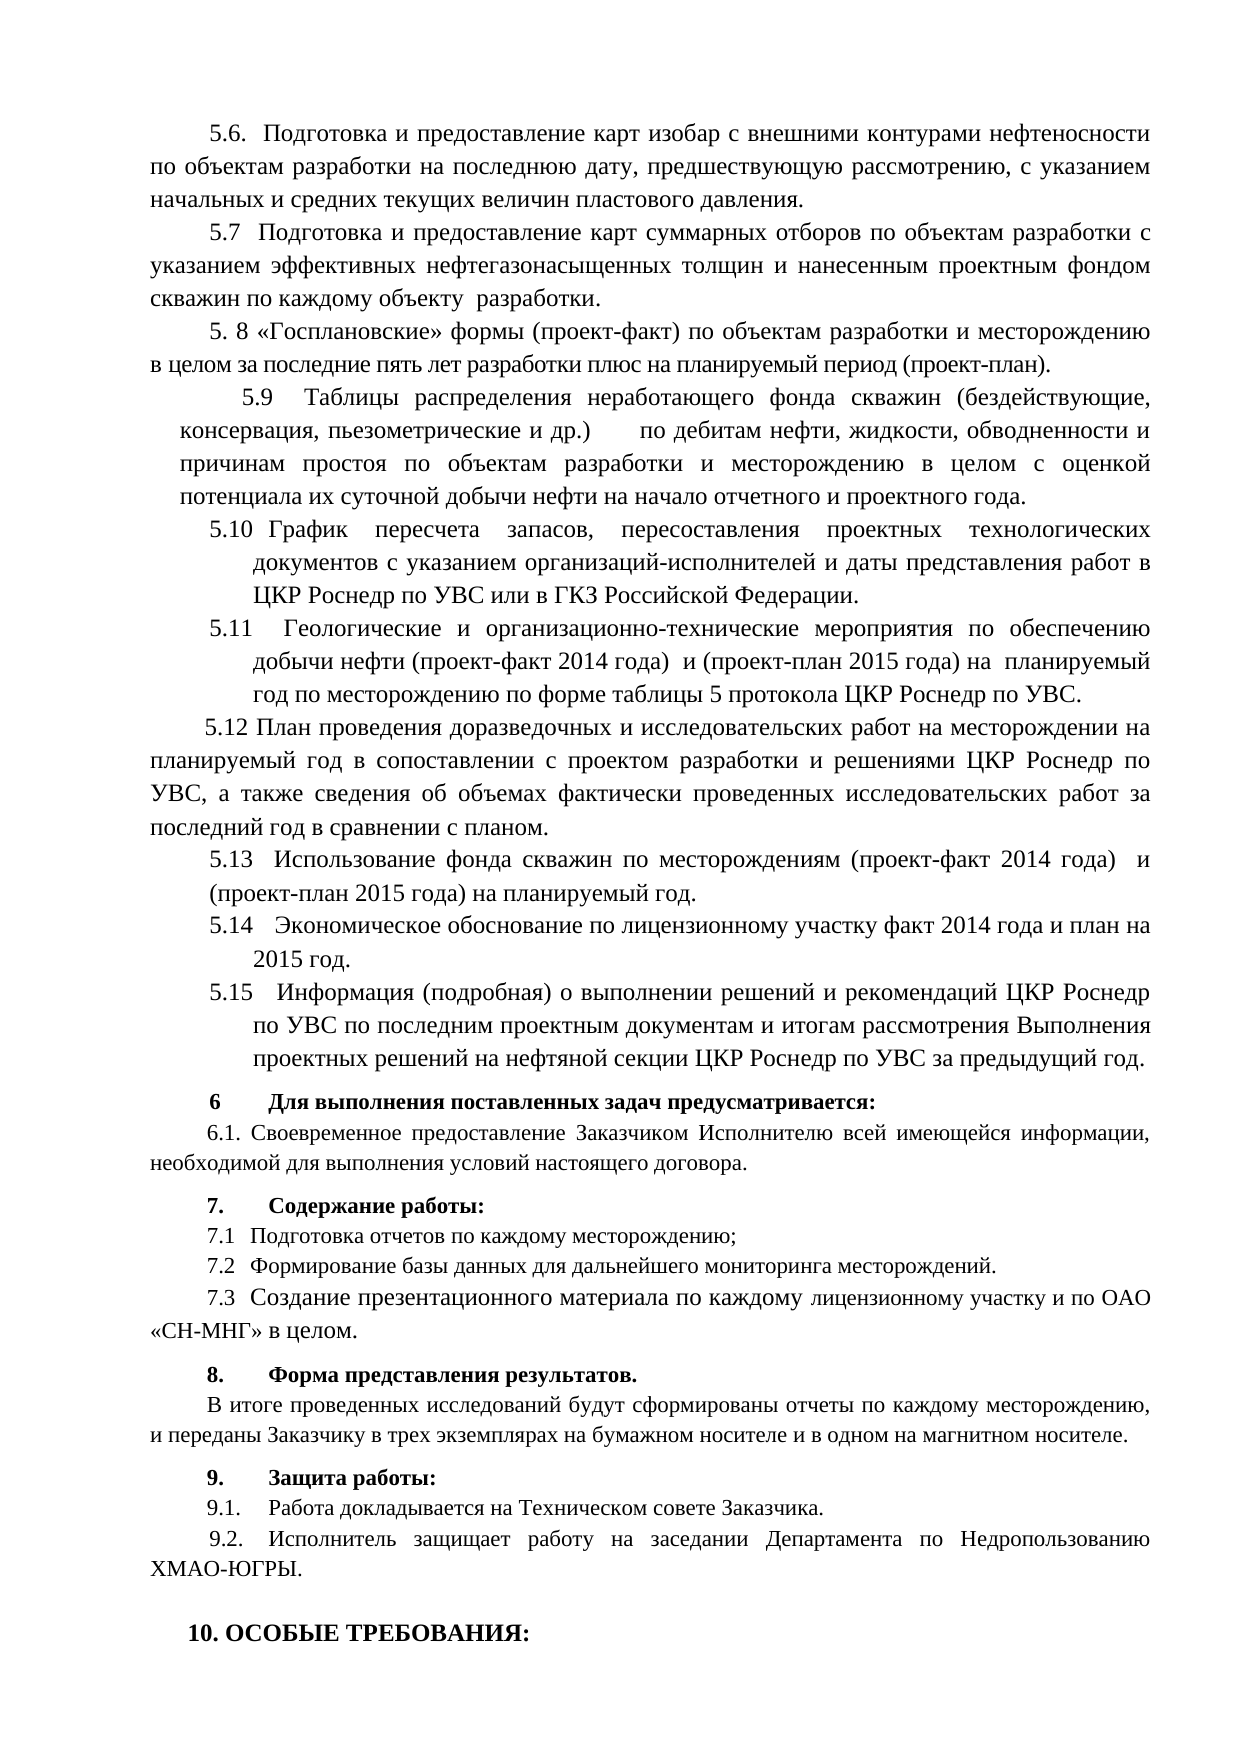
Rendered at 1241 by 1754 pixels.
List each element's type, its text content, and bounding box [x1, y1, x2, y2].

list Формирование базы данных для дальнейшего мониторинга месторождений. [150, 1252, 1152, 1279]
list Для выполнения поставленных задач предусматривается: [187, 1088, 1152, 1114]
text 5.12 План проведения доразведочных и исследовательских работ на месторождении на планируемый год в сопоставлении с проектом разработки и решениями ЦКР Роснедр по УВС, а также сведения об объемах фактически проведенных исследовательских работ за последний год в сравнении с планом. [150, 712, 1152, 840]
list Исполнитель защищает работу на заседании Департамента по Недропользованию ХМАО-ЮГРЫ. [150, 1524, 1152, 1581]
text 5. 8 «Госплановские» формы (проект-факт) по объектам разработки и месторождению в целом за последние пять лет разработки плюс на планируемый период (проект-план). [150, 316, 1152, 378]
list Информация (подробная) о выполнении решений и рекомендаций ЦКР Роснедр по УВС по последним проектным документам и итогам рассмотрения Выполнения проектных решений на нефтяной секции ЦКР Роснедр по УВС за предыдущий год. [209, 977, 1152, 1071]
list График пересчета запасов, пересоставления проектных технологических документов с указанием организаций-исполнителей и даты представления работ в ЦКР Роснедр по УВС или в ГКЗ Российской Федерации. [209, 514, 1152, 609]
text 5.9 Таблицы распределения неработающего фонда скважин (бездействующие, консервация, пьезометрические и др.) по дебитам нефти, жидкости, обводненности и причинам простоя по объектам разработки и месторождению в целом с оценкой потенциала их суточной добычи нефти на начало отчетного и проектного года. [179, 382, 1152, 510]
text 9. Защита работы: [150, 1464, 1152, 1491]
list Создание презентационного материала по каждому лицензионному участку и по ОАО «СН-МНГ» в целом. [150, 1282, 1152, 1344]
list Геологические и организационно-технические мероприятия по обеспечению добычи нефти (проект-факт 2014 года) и (проект-план 2015 года) на планируемый год по месторождению по форме таблицы 5 протокола ЦКР Роснедр по УВС. [209, 613, 1152, 708]
text 5.6. Подготовка и предоставление карт изобар с внешними контурами нефтеносности по объектам разработки на последнюю дату, предшествующую рассмотрению, с указанием начальных и средних текущих величин пластового давления. [150, 118, 1152, 213]
text 7. Содержание работы: [150, 1192, 1152, 1218]
list Работа докладывается на Техническом совете Заказчика. [150, 1494, 1152, 1521]
list Подготовка отчетов по каждому месторождению; [150, 1222, 1152, 1248]
list ОСОБЫЕ ТРЕБОВАНИЯ: [187, 1618, 1152, 1647]
text В итоге проведенных исследований будут сформированы отчеты по каждому месторождению, и переданы Заказчику в трех экземплярах на бумажном носителе и в одном на магнитном носителе. [150, 1391, 1152, 1448]
text 8. Форма представления результатов. [150, 1361, 1152, 1387]
text 5.13 Использование фонда скважин по месторождениям (проект-факт 2014 года) и (проект-план 2015 года) на планируемый год. [209, 844, 1152, 906]
text 5.7 Подготовка и предоставление карт суммарных отборов по объектам разработки с указанием эффективных нефтегазонасыщенных толщин и нанесенным проектным фондом скважин по каждому объекту разработки. [150, 217, 1152, 312]
list Экономическое обоснование по лицензионному участку факт 2014 года и план на 2015 год. [209, 911, 1152, 972]
text 6.1. Своевременное предоставление Заказчиком Исполнителю всей имеющейся информации, необходимой для выполнения условий настоящего договора. [150, 1119, 1152, 1176]
